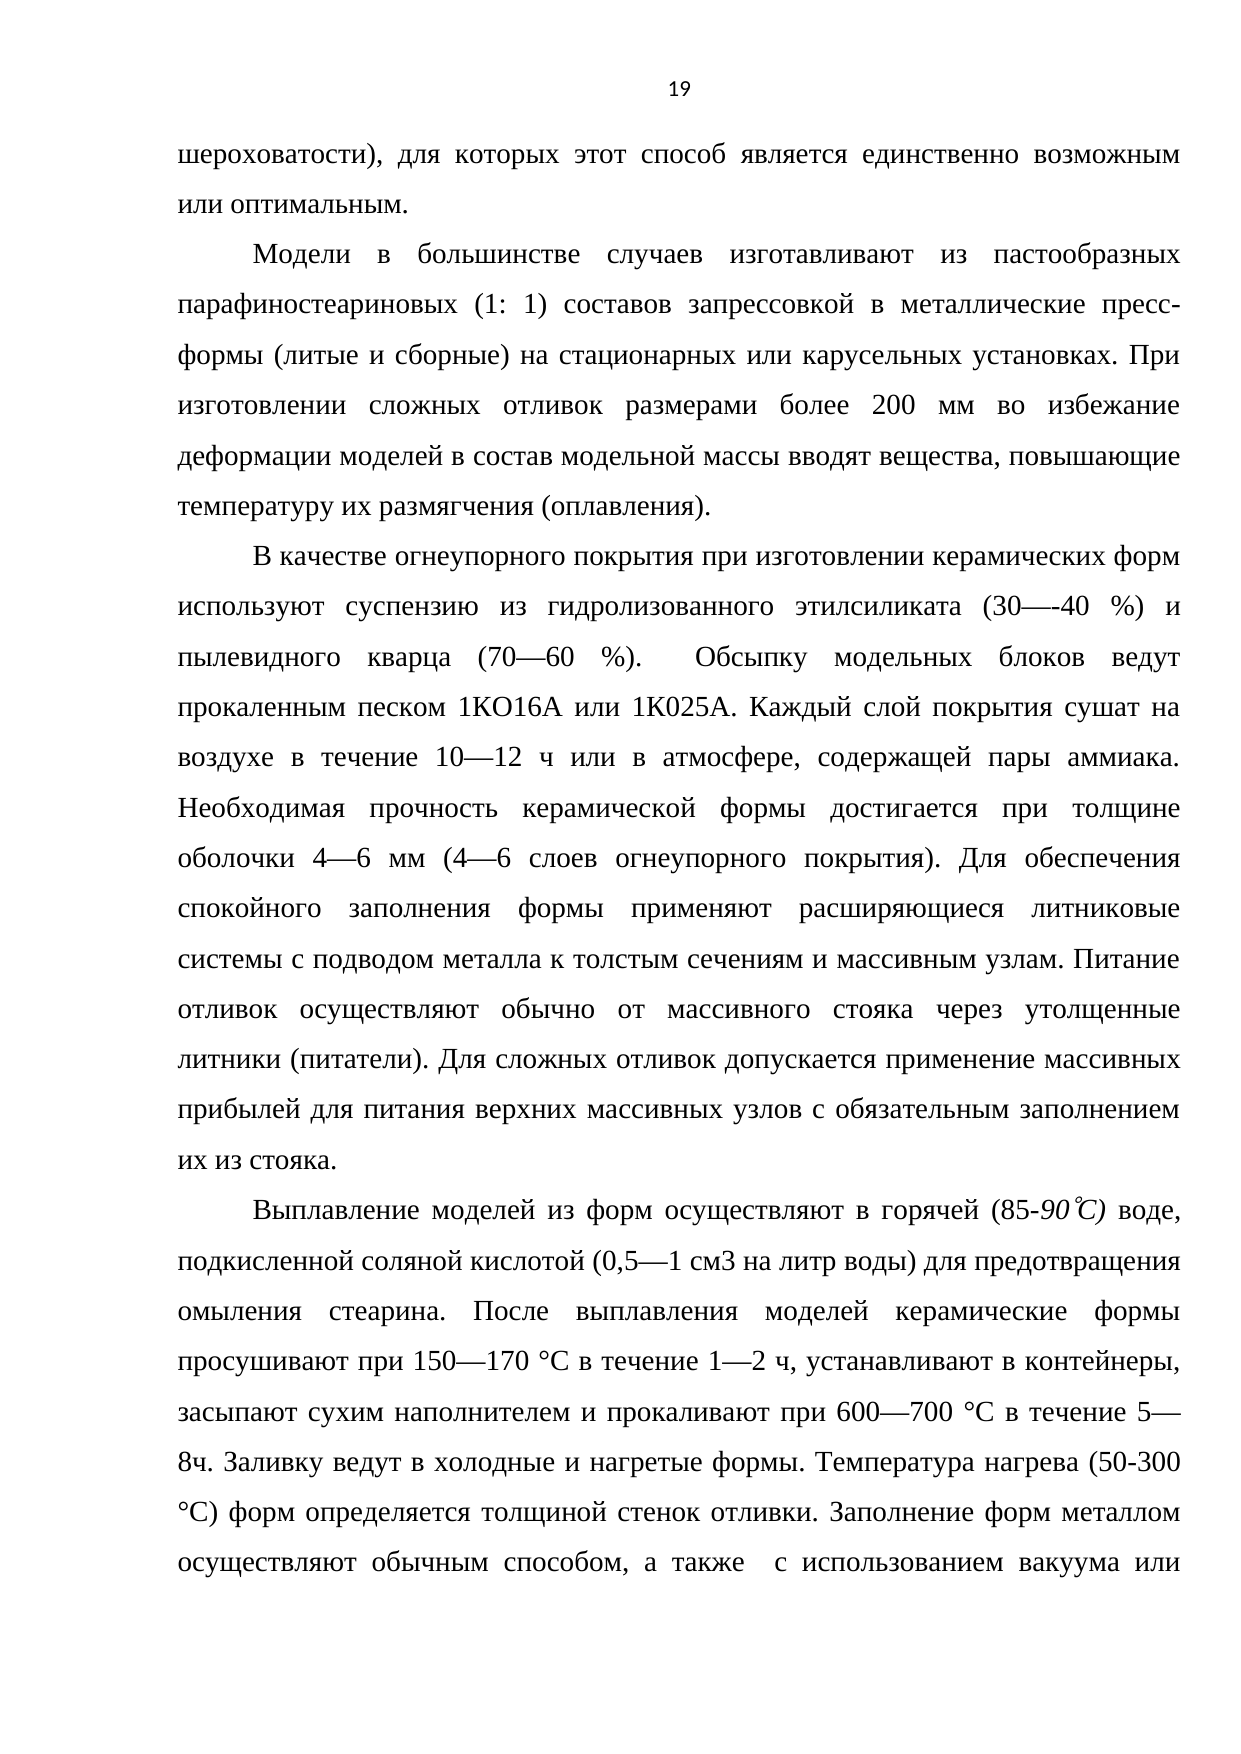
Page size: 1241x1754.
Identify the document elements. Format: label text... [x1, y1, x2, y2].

text Модели в большинстве случаев изготавливают из пастообразных парафиностеариновых (1: 1) составов запрессовкой в металлические пресс-формы (литые и сборные) на стационарных или карусельных установках. При изготовлении сложных отливок размерами более 200 мм во избежание деформации моделей в состав модельной массы вводят вещества, повышающие температуру их размягчения (оплавления). [177, 236, 1181, 521]
text В качестве огнеупорного покрытия при изготовлении керамических форм используют суспензию из гидролизованного этилсиликата (30—-40 %) и пылевидного кварца (70—60 %). Обсыпку модельных блоков ведут прокаленным песком 1КО16А или 1К025А. Каждый слой покрытия сушат на воздухе в течение 10—12 ч или в атмосфере, содержащей пары аммиака. Необходимая прочность керамической формы достигается при толщине оболочки 4—6 мм (4—6 слоев огнеупорного покрытия). Для обеспечения спокойного заполнения формы применяют расширяющиеся литниковые системы с подводом металла к толстым сечениям и массивным узлам. Питание отливок осуществляют обычно от массивного стояка через утолщенные литники (питатели). Для сложных отливок допускается применение массивных прибылей для питания верхних массивных узлов с обязательным заполнением их из стояка. [177, 538, 1181, 1176]
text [177, 136, 1181, 219]
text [177, 1192, 1181, 1578]
